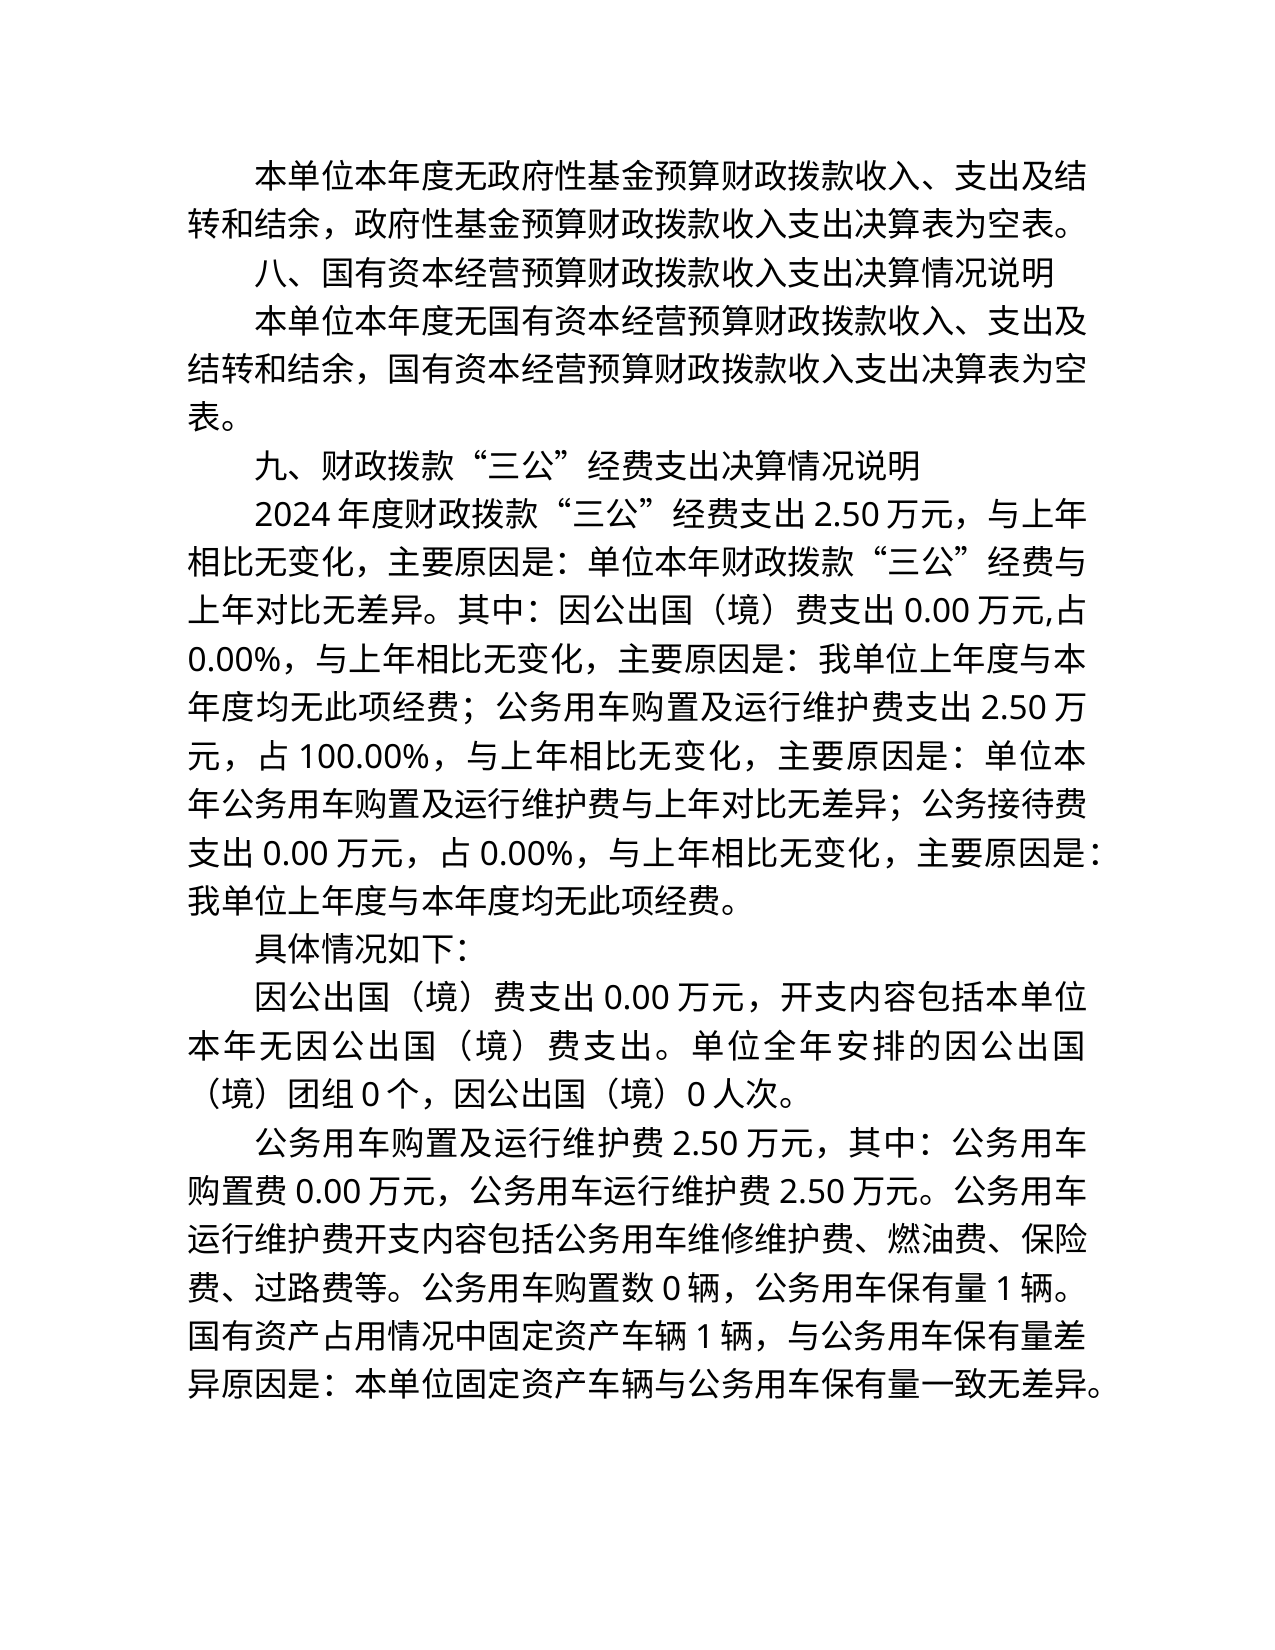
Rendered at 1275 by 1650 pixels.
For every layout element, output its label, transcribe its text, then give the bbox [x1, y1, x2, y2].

text 2024年度财政拨款“三公”经费支出2.50万元，与上年相比无变化，主要原因是：单位本年财政拨款“三公”经费与上年对比无差异。其中：因公出国（境）费支出0.00万元,占0.00%，与上年相比无变化，主要原因是：我单位上年度与本年度均无此项经费；公务用车购置及运行维护费支出2.50万元，占100.00%，与上年相比无变化，主要原因是：单位本年公务用车购置及运行维护费与上年对比无差异；公务接待费支出0.00万元，占0.00%，与上年相比无变化，主要原因是：我单位上年度与本年度均无此项经费。 [187, 488, 1087, 923]
text 本单位本年度无国有资本经营预算财政拨款收入、支出及结转和结余，国有资本经营预算财政拨款收入支出决算表为空表。 [187, 295, 1087, 439]
text 九、财政拨款“三公”经费支出决算情况说明 [187, 439, 1087, 488]
text 因公出国（境）费支出0.00万元，开支内容包括本单位本年无因公出国（境）费支出。单位全年安排的因公出国（境）团组0个，因公出国（境）0人次。 [187, 971, 1087, 1116]
text 具体情况如下： [187, 923, 1087, 971]
text 公务用车购置及运行维护费2.50万元，其中：公务用车购置费0.00万元，公务用车运行维护费2.50万元。公务用车运行维护费开支内容包括公务用车维修维护费、燃油费、保险费、过路费等。公务用车购置数0辆，公务用车保有量1辆。国有资产占用情况中固定资产车辆1辆，与公务用车保有量差异原因是：本单位固定资产车辆与公务用车保有量一致无差异。 [187, 1116, 1087, 1406]
text 本单位本年度无政府性基金预算财政拨款收入、支出及结转和结余，政府性基金预算财政拨款收入支出决算表为空表。 [187, 150, 1087, 246]
text 八、国有资本经营预算财政拨款收入支出决算情况说明 [187, 246, 1087, 295]
